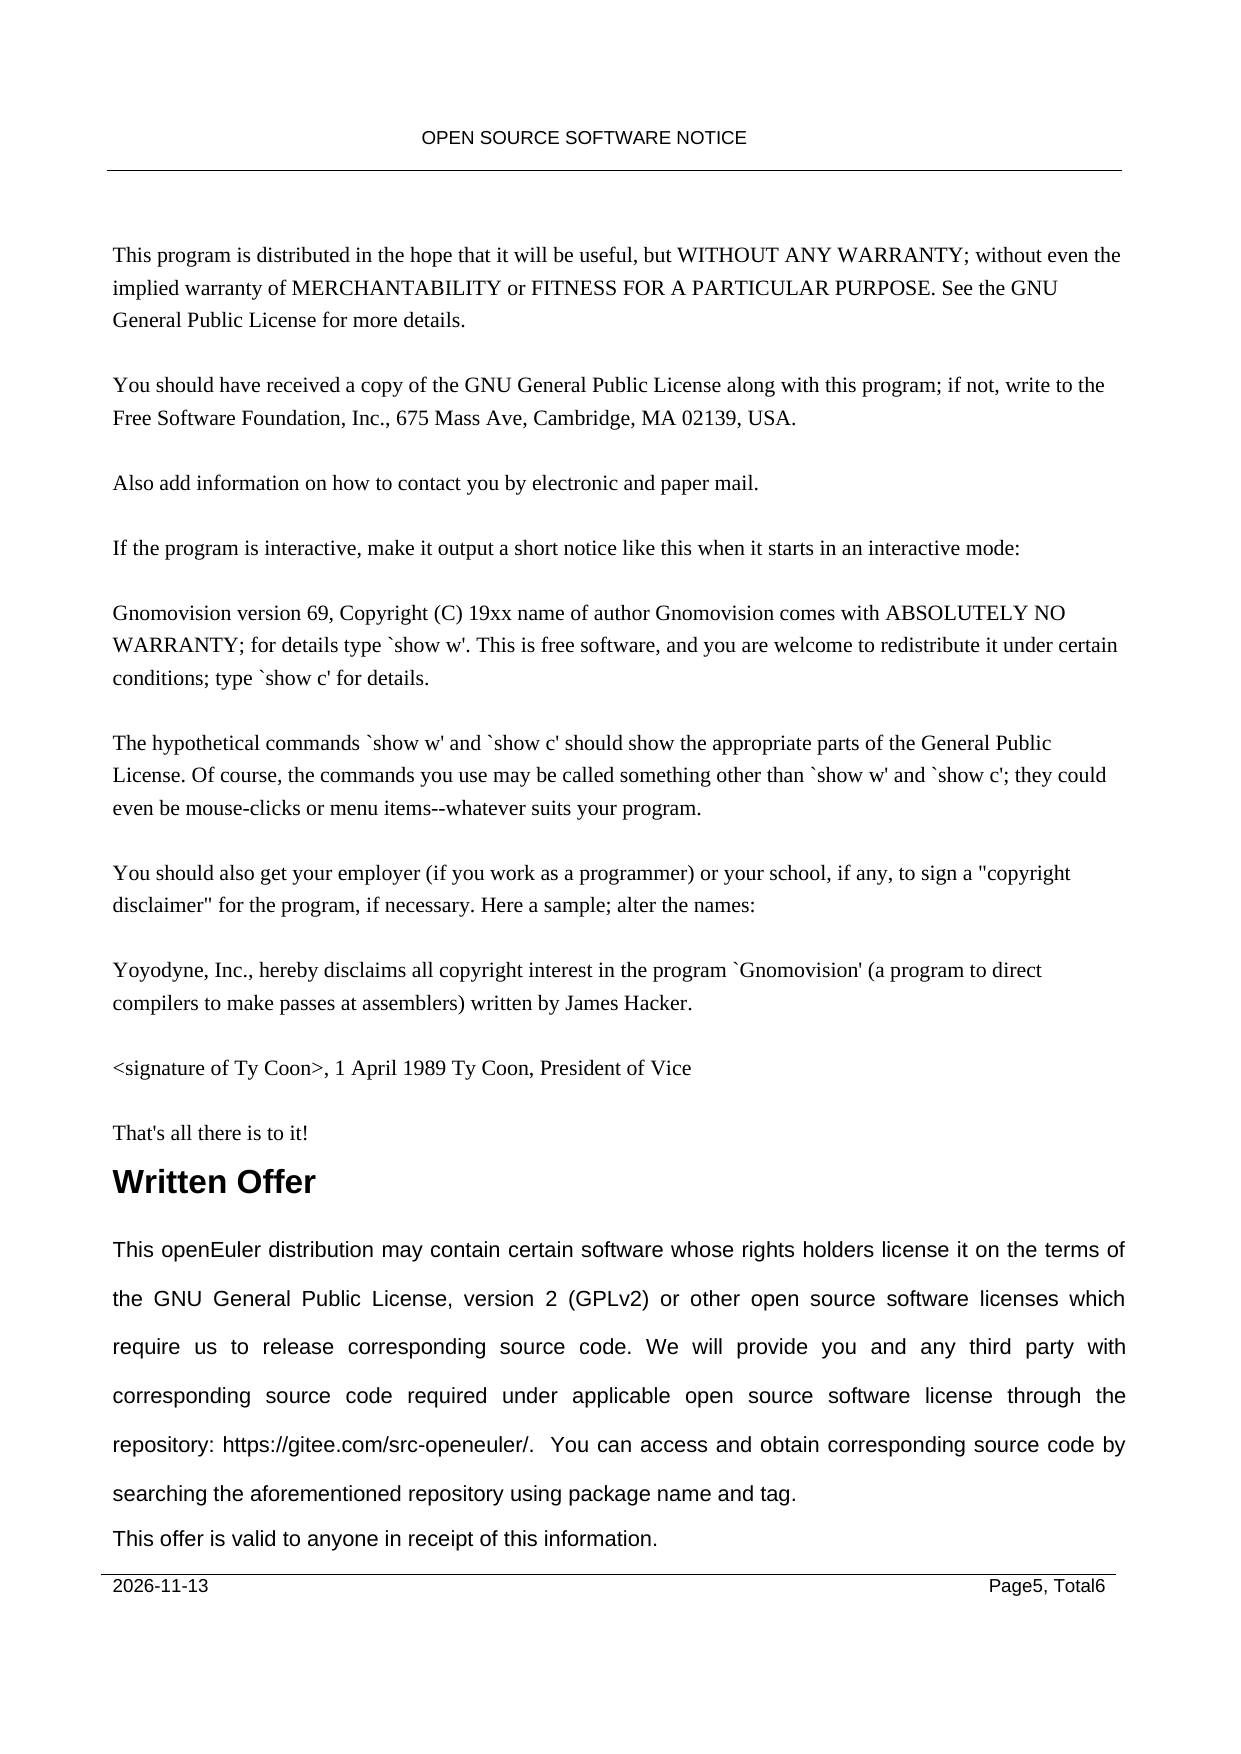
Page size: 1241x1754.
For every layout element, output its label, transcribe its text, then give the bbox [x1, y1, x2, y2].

text This openEuler distribution may contain certain software whose rights holders license it on the terms of the GNU General Public License, version 2 (GPLv2) or other open source software licenses which require us to release corresponding source code. We will provide you and any third party with corresponding source code required under applicable open source software license through the repository: https://gitee.com/src-openeuler/. You can access and obtain corresponding source code by searching the aforementioned repository using package name and tag. [112, 1233, 1128, 1509]
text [112, 206, 1128, 1149]
text This offer is valid to anyone in receipt of this information. [112, 1522, 1128, 1554]
text Written Offer [112, 1149, 1128, 1214]
